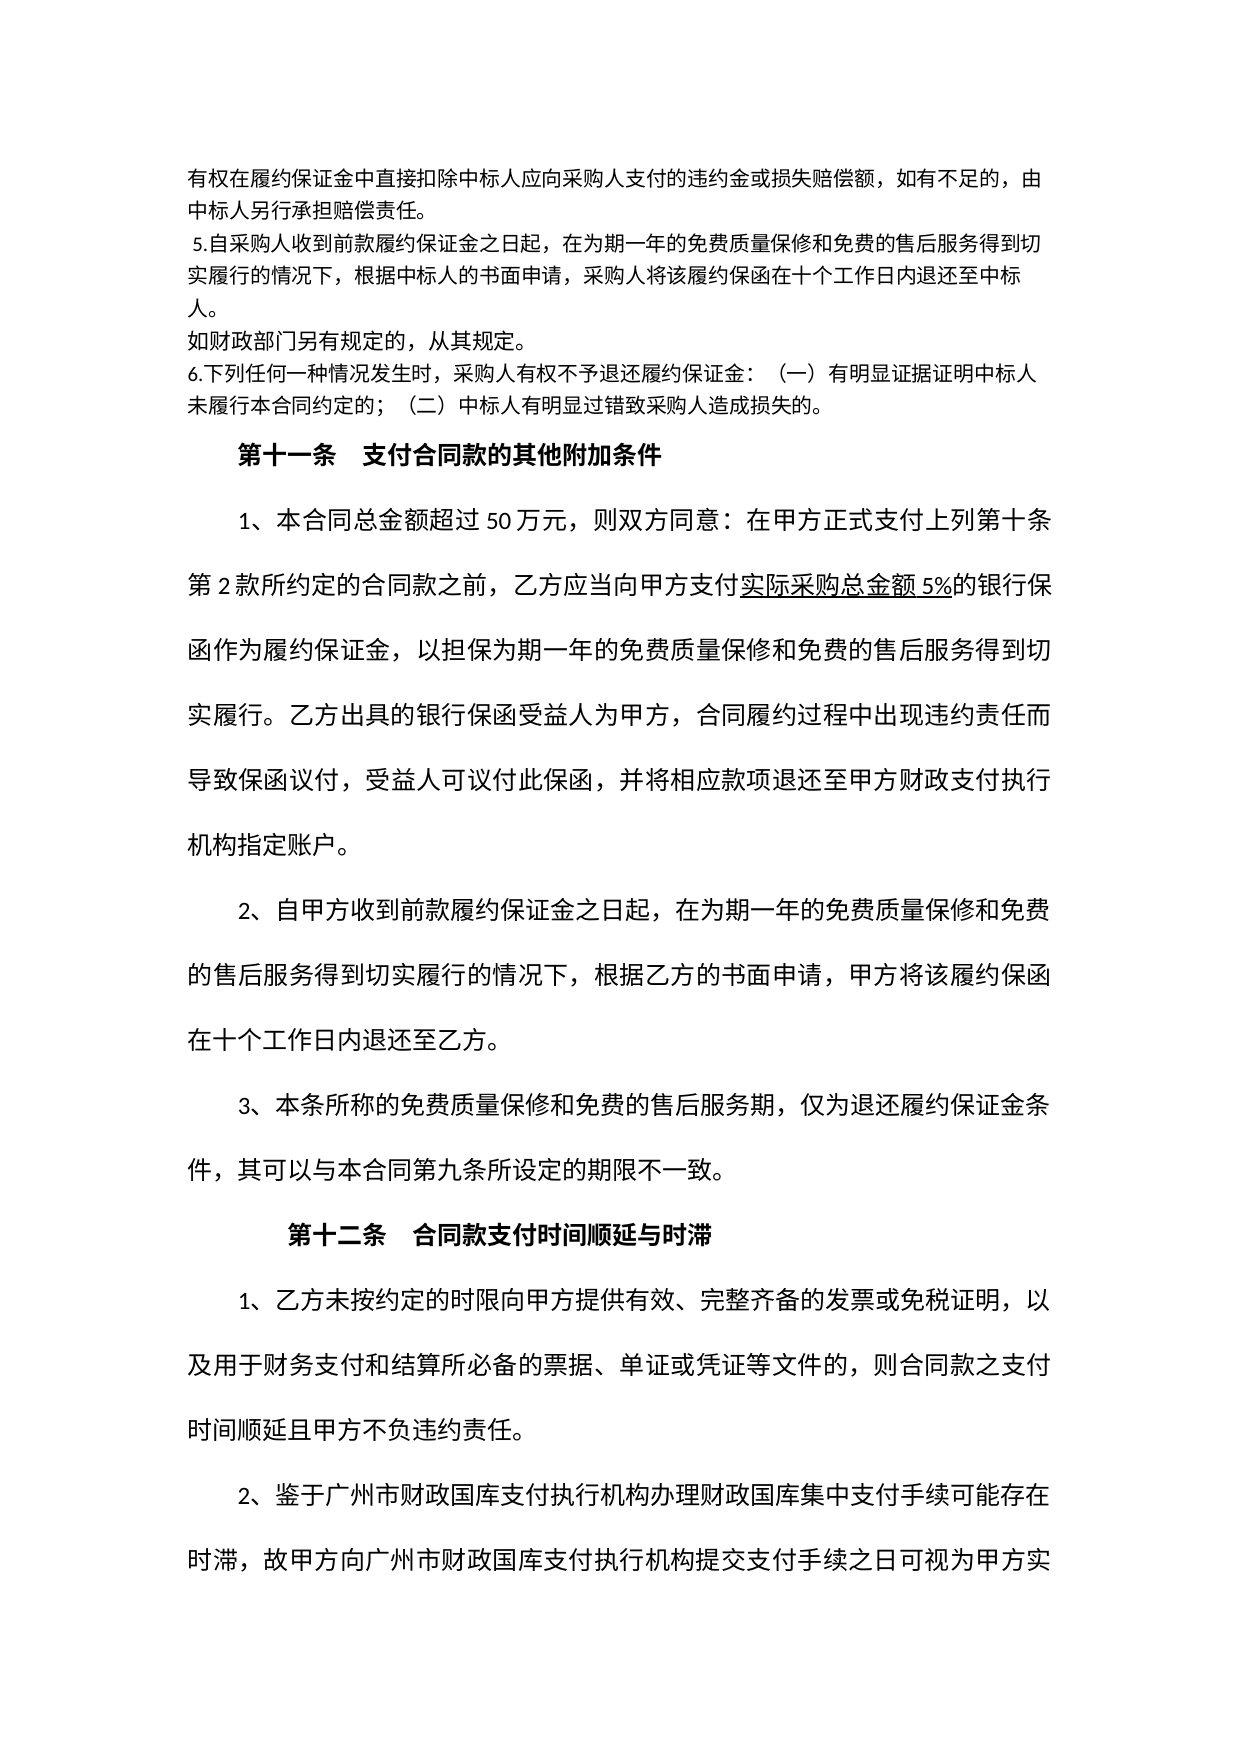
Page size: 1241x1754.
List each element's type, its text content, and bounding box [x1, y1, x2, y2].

text 5.自采购人收到前款履约保证金之日起，在为期一年的免费质量保修和免费的售后服务得到切实履行的情况下，根据中标人的书面申请，采购人将该履约保函在十个工作日内退还至中标人。 [187, 227, 1053, 324]
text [187, 162, 1053, 227]
text 1、本合同总金额超过50万元，则双方同意：在甲方正式支付上列第十条第2款所约定的合同款之前，乙方应当向甲方支付实际采购总金额5%的银行保函作为履约保证金，以担保为期一年的免费质量保修和免费的售后服务得到切实履行。乙方出具的银行保函受益人为甲方，合同履约过程中出现违约责任而导致保函议付，受益人可议付此保函，并将相应款项退还至甲方财政支付执行机构指定账户。 [187, 487, 1053, 877]
text 第十一条 支付合同款的其他附加条件 [187, 422, 1053, 487]
text 1、乙方未按约定的时限向甲方提供有效、完整齐备的发票或免税证明，以及用于财务支付和结算所必备的票据、单证或凭证等文件的，则合同款之支付时间顺延且甲方不负违约责任。 [187, 1267, 1053, 1462]
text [187, 1462, 1053, 1592]
text 如财政部门另有规定的，从其规定。 [187, 324, 1053, 357]
text 2、自甲方收到前款履约保证金之日起，在为期一年的免费质量保修和免费的售后服务得到切实履行的情况下，根据乙方的书面申请，甲方将该履约保函在十个工作日内退还至乙方。 [187, 877, 1053, 1072]
text 3、本条所称的免费质量保修和免费的售后服务期，仅为退还履约保证金条件，其可以与本合同第九条所设定的期限不一致。 [187, 1072, 1053, 1202]
text 第十二条 合同款支付时间顺延与时滞 [187, 1202, 1053, 1267]
text 6.下列任何一种情况发生时，采购人有权不予退还履约保证金：（一）有明显证据证明中标人未履行本合同约定的；（二）中标人有明显过错致采购人造成损失的。 [187, 357, 1053, 422]
